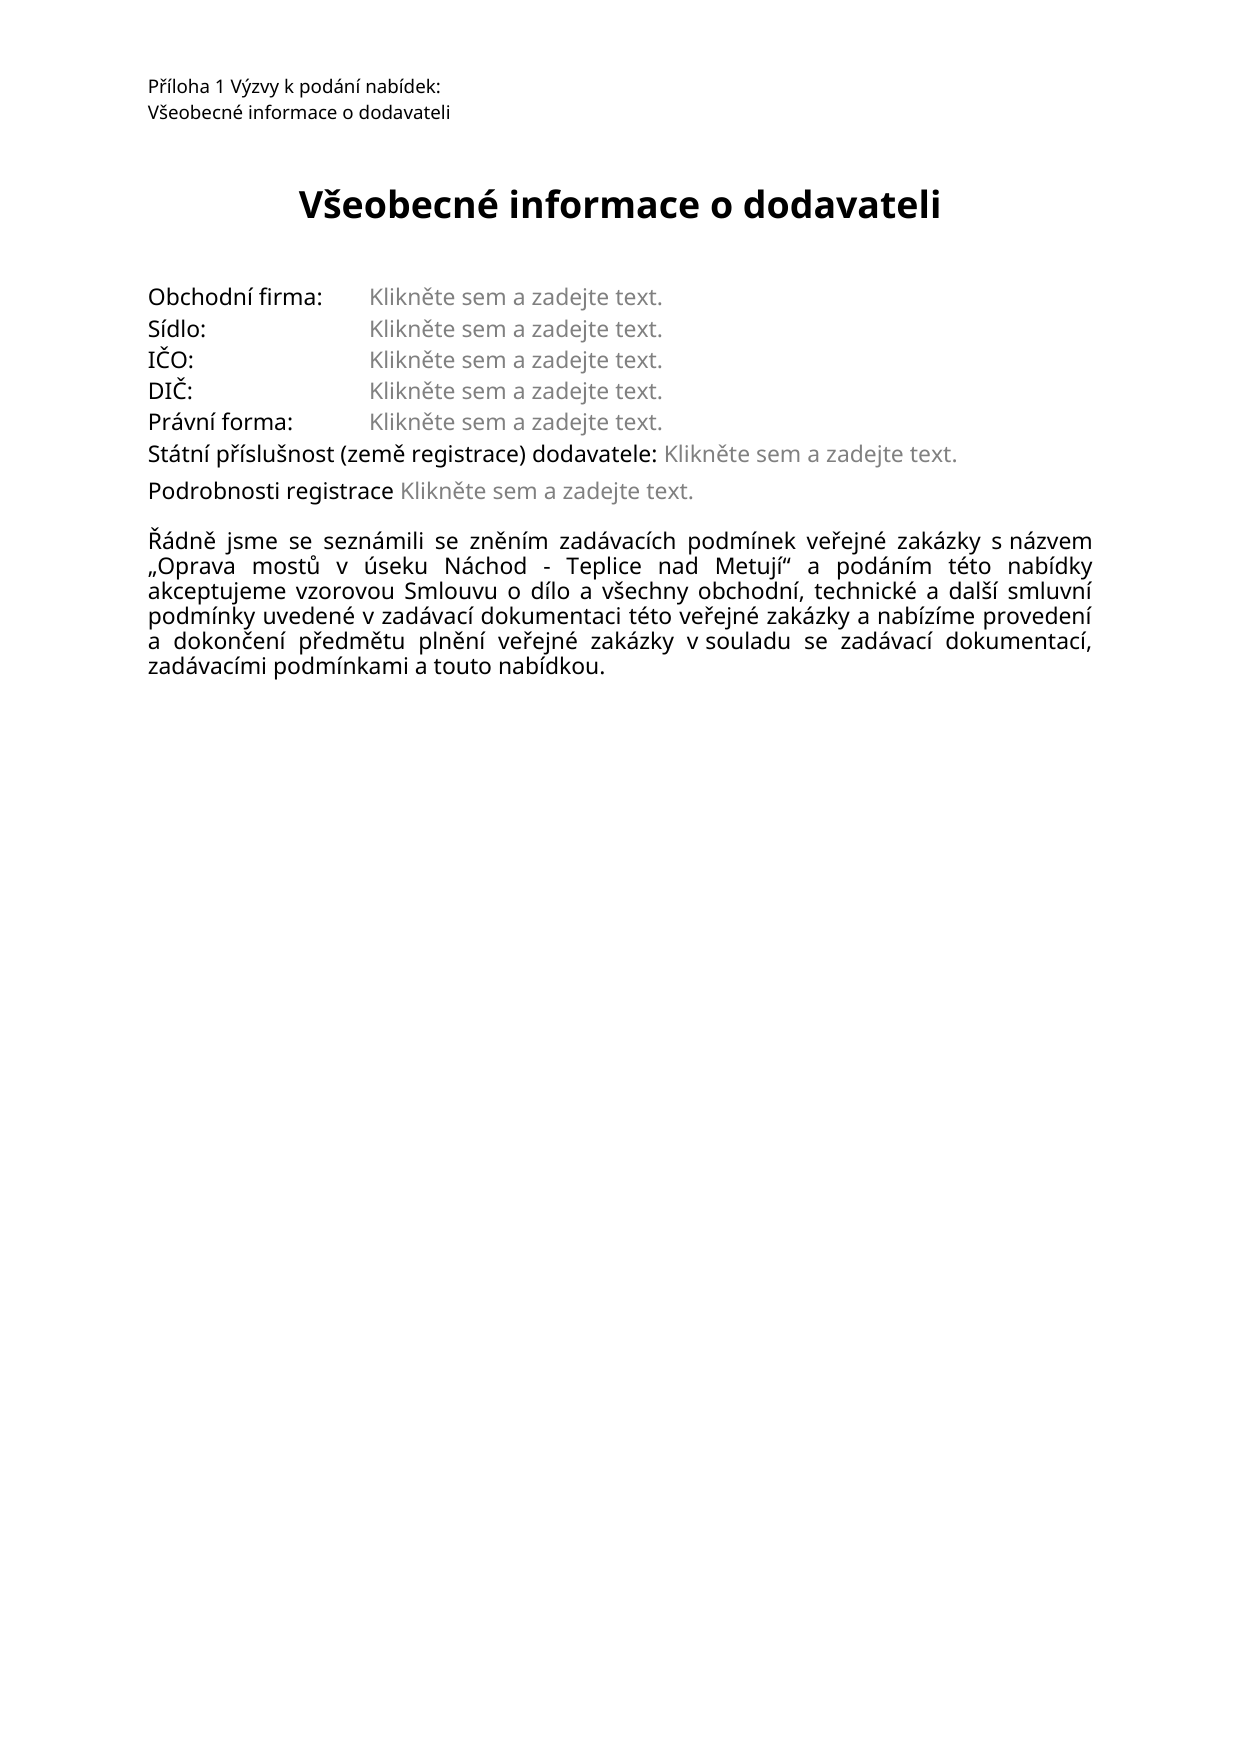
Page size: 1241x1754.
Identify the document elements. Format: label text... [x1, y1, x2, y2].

text Právní forma: [148, 411, 1093, 436]
text IČO: [148, 348, 1093, 373]
text Podrobnosti registrace [148, 479, 1093, 504]
text Státní příslušnost (země registrace) dodavatele: [148, 442, 1093, 467]
text Řádně jsme se seznámili se zněním zadávacích podmínek veřejné zakázky s názvem „Oprava mostů v úseku Náchod - Teplice nad Metují“ a podáním této nabídky akceptujeme vzorovou Smlouvu o dílo a všechny obchodní, technické a další smluvní podmínky uvedené v zadávací dokumentaci této veřejné zakázky a nabízíme provedení a dokončení předmětu plnění veřejné zakázky v souladu se zadávací dokumentací, zadávacími podmínkami a touto nabídkou. [148, 529, 1093, 679]
text DIČ: [148, 379, 1093, 404]
text Obchodní firma: [148, 286, 1093, 311]
title Všeobecné informace o dodavateli [148, 178, 1093, 229]
text Sídlo: [148, 317, 1093, 342]
